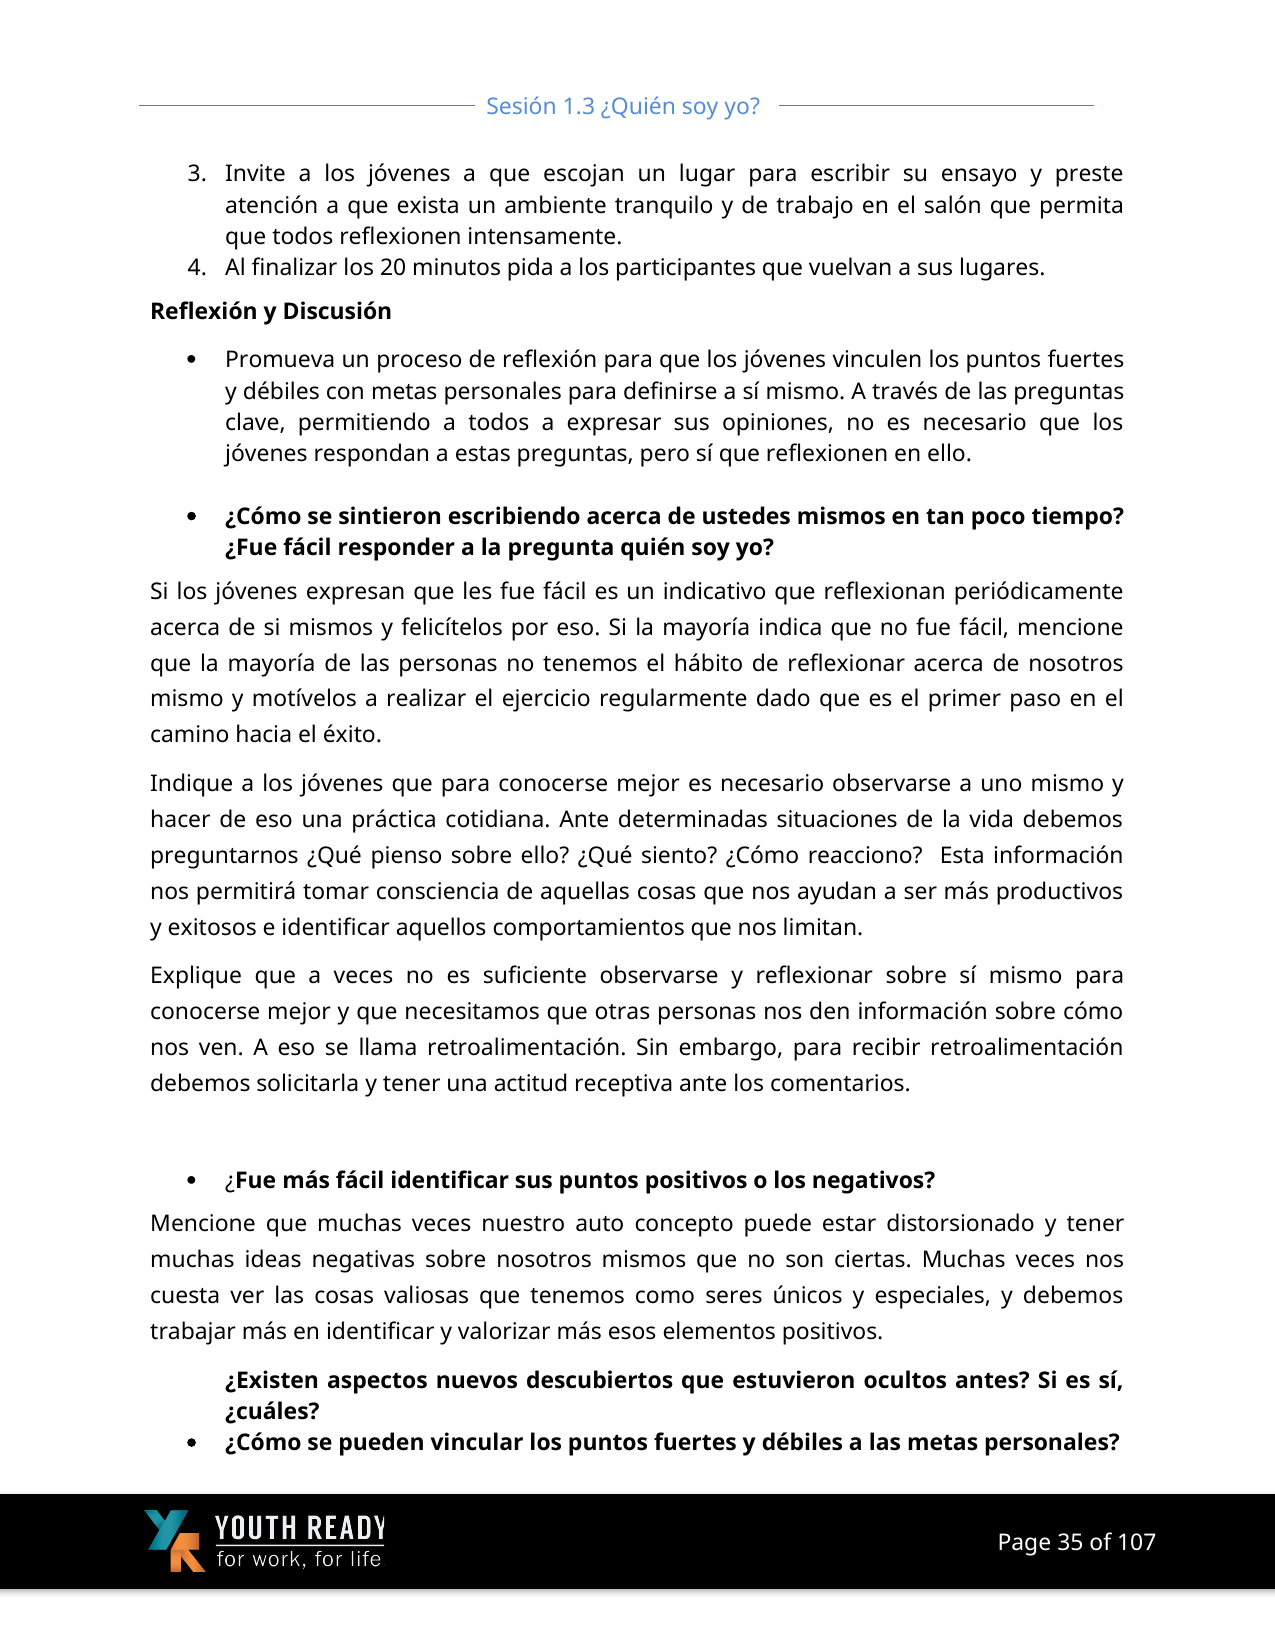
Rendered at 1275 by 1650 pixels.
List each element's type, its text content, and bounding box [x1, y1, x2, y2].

text Indique a los jóvenes que para conocerse mejor es necesario observarse a uno mismo y hacer de eso una práctica cotidiana. Ante determinadas situaciones de la vida debemos preguntarnos ¿Qué pienso sobre ello? ¿Qué siento? ¿Cómo reacciono? Esta información nos permitirá tomar consciencia de aquellas cosas que nos ayudan a ser más productivos y exitosos e identificar aquellos comportamientos que nos limitan. [150, 767, 1125, 942]
list Invite a los jóvenes a que escojan un lugar para escribir su ensayo y preste atención a que exista un ambiente tranquilo y de trabajo en el salón que permita que todos reflexionen intensamente. [187, 150, 1125, 251]
text Reflexión y Discusión [150, 295, 1125, 326]
list ¿Cómo se pueden vincular los puntos fuertes y débiles a las metas personales? [187, 1426, 1125, 1457]
list Promueva un proceso de reflexión para que los jóvenes vinculen los puntos fuertes y débiles con metas personales para definirse a sí mismo. A través de las preguntas clave, permitiendo a todos a expresar sus opiniones, no es necesario que los jóvenes respondan a estas preguntas, pero sí que reflexionen en ello. [187, 343, 1125, 468]
picture [143, 1509, 384, 1572]
text Si los jóvenes expresan que les fue fácil es un indicativo que reflexionan periódicamente acerca de si mismos y felicítelos por eso. Si la mayoría indica que no fue fácil, mencione que la mayoría de las personas no tenemos el hábito de reflexionar acerca de nosotros mismo y motívelos a realizar el ejercicio regularmente dado que es el primer paso en el camino hacia el éxito. [150, 574, 1125, 749]
list Al finalizar los 20 minutos pida a los participantes que vuelvan a sus lugares. [187, 251, 1125, 282]
list ¿Existen aspectos nuevos descubiertos que estuvieron ocultos antes? Si es sí, ¿cuáles? [225, 1364, 1125, 1426]
list ¿Cómo se sintieron escribiendo acerca de ustedes mismos en tan poco tiempo? ¿Fue fácil responder a la pregunta quién soy yo? [187, 499, 1125, 562]
list ¿Fue más fácil identificar sus puntos positivos o los negativos? [187, 1164, 1125, 1195]
text Explique que a veces no es suficiente observarse y reflexionar sobre sí mismo para conocerse mejor y que necesitamos que otras personas nos den información sobre cómo nos ven. A eso se llama retroalimentación. Sin embargo, para recibir retroalimentación debemos solicitarla y tener una actitud receptiva ante los comentarios. [150, 959, 1125, 1098]
text Mencione que muchas veces nuestro auto concepto puede estar distorsionado y tener muchas ideas negativas sobre nosotros mismos que no son ciertas. Muchas veces nos cuesta ver las cosas valiosas que tenemos como seres únicos y especiales, y debemos trabajar más en identificar y valorizar más esos elementos positivos. [150, 1207, 1125, 1346]
